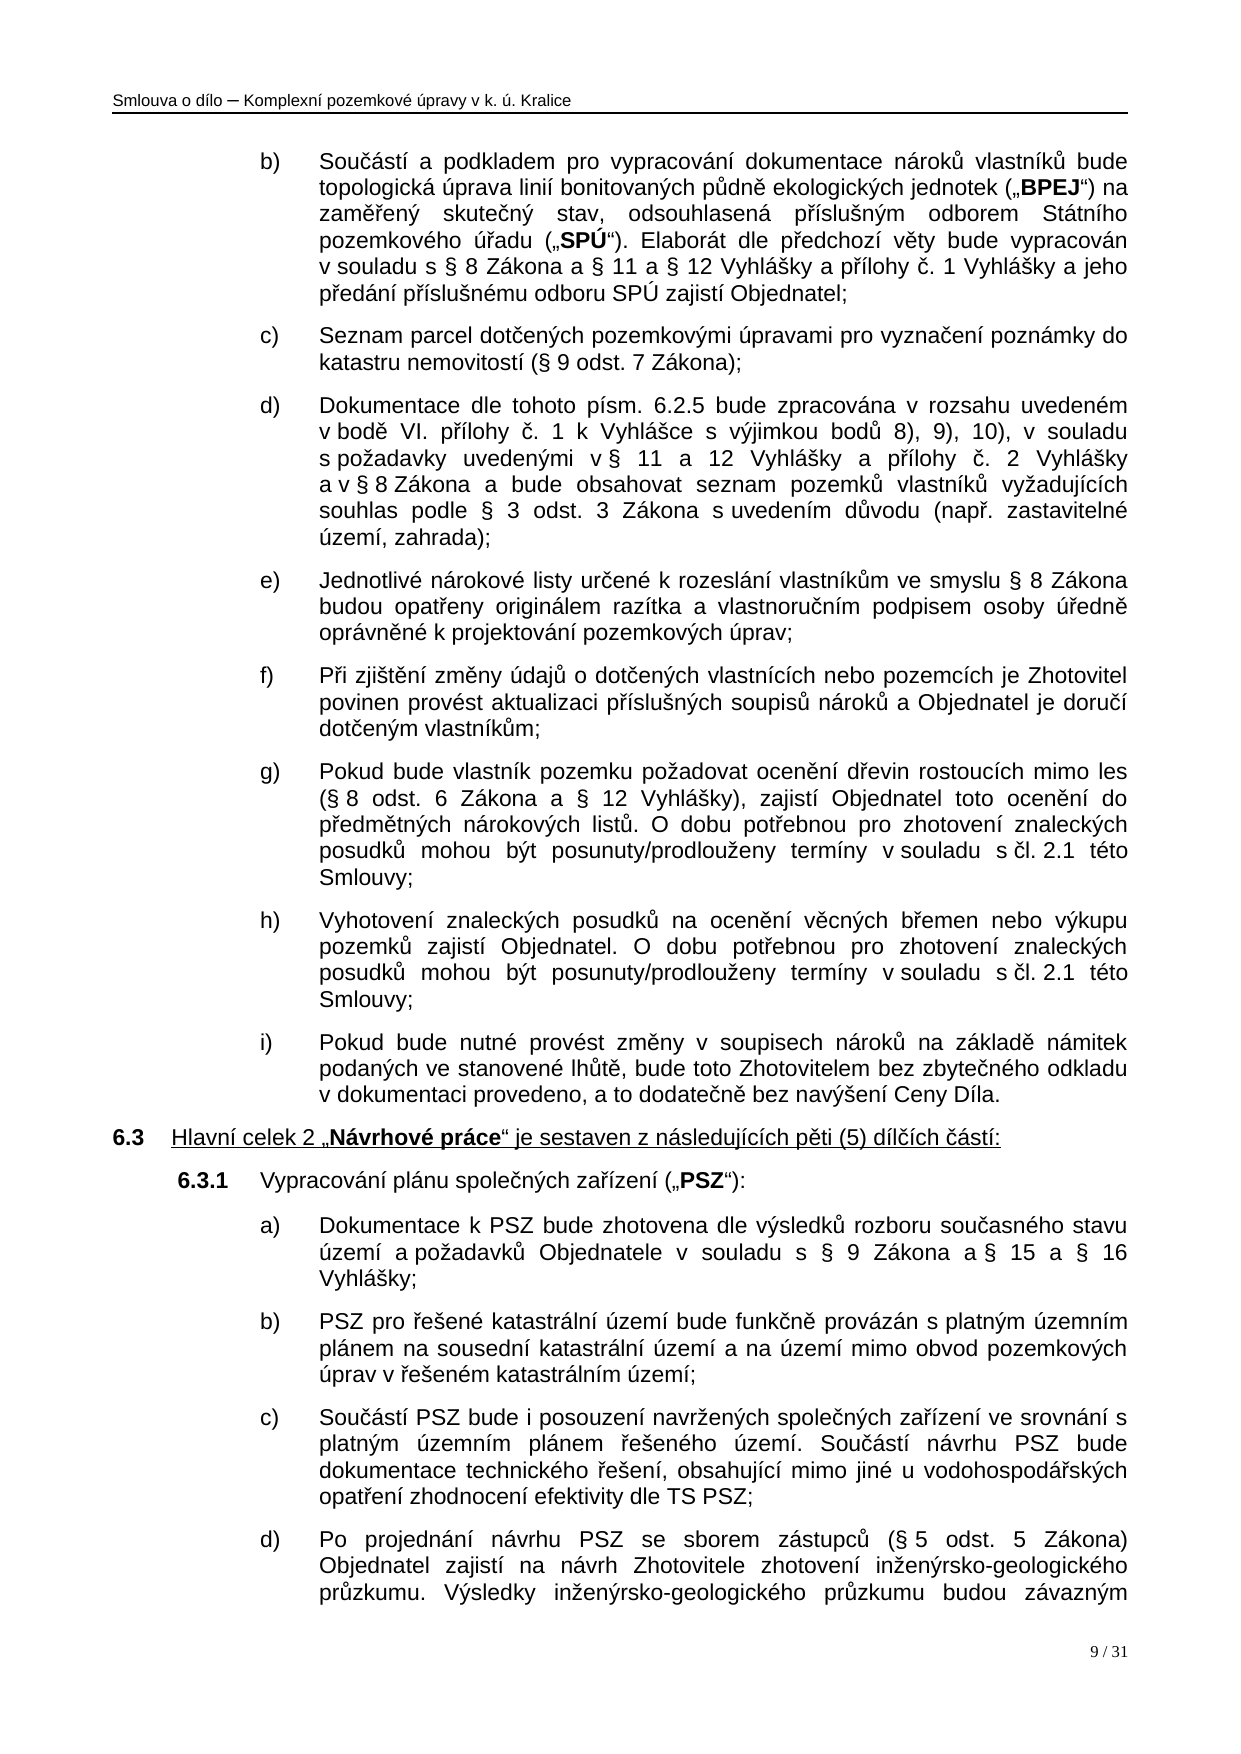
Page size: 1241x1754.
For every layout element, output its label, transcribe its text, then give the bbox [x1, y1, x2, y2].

list Dokumentace k PSZ bude zhotovena dle výsledků rozboru současného stavu území a požadavků Objednatele v souladu s § 9 Zákona a § 15 a § 16 Vyhlášky; [260, 1212, 1128, 1292]
list Jednotlivé nárokové listy určené k rozeslání vlastníkům ve smyslu § 8 Zákona budou opatřeny originálem razítka a vlastnoručním podpisem osoby úředně oprávněné k projektování pozemkových úprav; [260, 567, 1128, 646]
list Pokud bude vlastník pozemku požadovat ocenění dřevin rostoucích mimo les (§ 8 odst. 6 Zákona a § 12 Vyhlášky), zajistí Objednatel toto ocenění do předmětných nárokových listů. O dobu potřebnou pro zhotovení znaleckých posudků mohou být posunuty/prodlouženy termíny v souladu s čl. 2.1 této Smlouvy; [260, 758, 1128, 890]
list Vyhotovení znaleckých posudků na ocenění věcných břemen nebo výkupu pozemků zajistí Objednatel. O dobu potřebnou pro zhotovení znaleckých posudků mohou být posunuty/prodlouženy termíny v souladu s čl. 2.1 této Smlouvy; [260, 907, 1128, 1012]
text Hlavní celek 2 „Návrhové práce“ je sestaven z následujících pěti (5) dílčích částí: [112, 1124, 1128, 1151]
list Pokud bude nutné provést změny v soupisech nároků na základě námitek podaných ve stanovené lhůtě, bude toto Zhotovitelem bez zbytečného odkladu v dokumentaci provedeno, a to dodatečně bez navýšení Ceny Díla. [260, 1029, 1128, 1108]
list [260, 1526, 1128, 1605]
text Vypracování plánu společných zařízení („PSZ“): [177, 1167, 1128, 1194]
list PSZ pro řešené katastrální území bude funkčně provázán s platným územním plánem na sousední katastrální území a na území mimo obvod pozemkových úprav v řešeném katastrálním území; [260, 1308, 1128, 1387]
list Dokumentace dle tohoto písm. 6.2.5 bude zpracována v rozsahu uvedeném v bodě VI. přílohy č. 1 k Vyhlášce s výjimkou bodů 8), 9), 10), v souladu s požadavky uvedenými v § 11 a 12 Vyhlášky a přílohy č. 2 Vyhlášky a v § 8 Zákona a bude obsahovat seznam pozemků vlastníků vyžadujících souhlas podle § 3 odst. 3 Zákona s uvedením důvodu (např. zastavitelné území, zahrada); [260, 392, 1128, 550]
list Součástí PSZ bude i posouzení navržených společných zařízení ve srovnání s platným územním plánem řešeného území. Součástí návrhu PSZ bude dokumentace technického řešení, obsahující mimo jiné u vodohospodářských opatření zhodnocení efektivity dle TS PSZ; [260, 1404, 1128, 1509]
list Při zjištění změny údajů o dotčených vlastnících nebo pozemcích je Zhotovitel povinen provést aktualizaci příslušných soupisů nároků a Objednatel je doručí dotčeným vlastníkům; [260, 662, 1128, 741]
list Seznam parcel dotčených pozemkovými úpravami pro vyznačení poznámky do katastru nemovitostí (§ 9 odst. 7 Zákona); [260, 322, 1128, 375]
list Součástí a podkladem pro vypracování dokumentace nároků vlastníků bude topologická úprava linií bonitovaných půdně ekologických jednotek („BPEJ“) na zaměřený skutečný stav, odsouhlasená příslušným odborem Státního pozemkového úřadu („SPÚ“). Elaborát dle předchozí věty bude vypracován v souladu s § 8 Zákona a § 11 a § 12 Vyhlášky a přílohy č. 1 Vyhlášky a jeho předání příslušnému odboru SPÚ zajistí Objednatel; [260, 148, 1128, 306]
